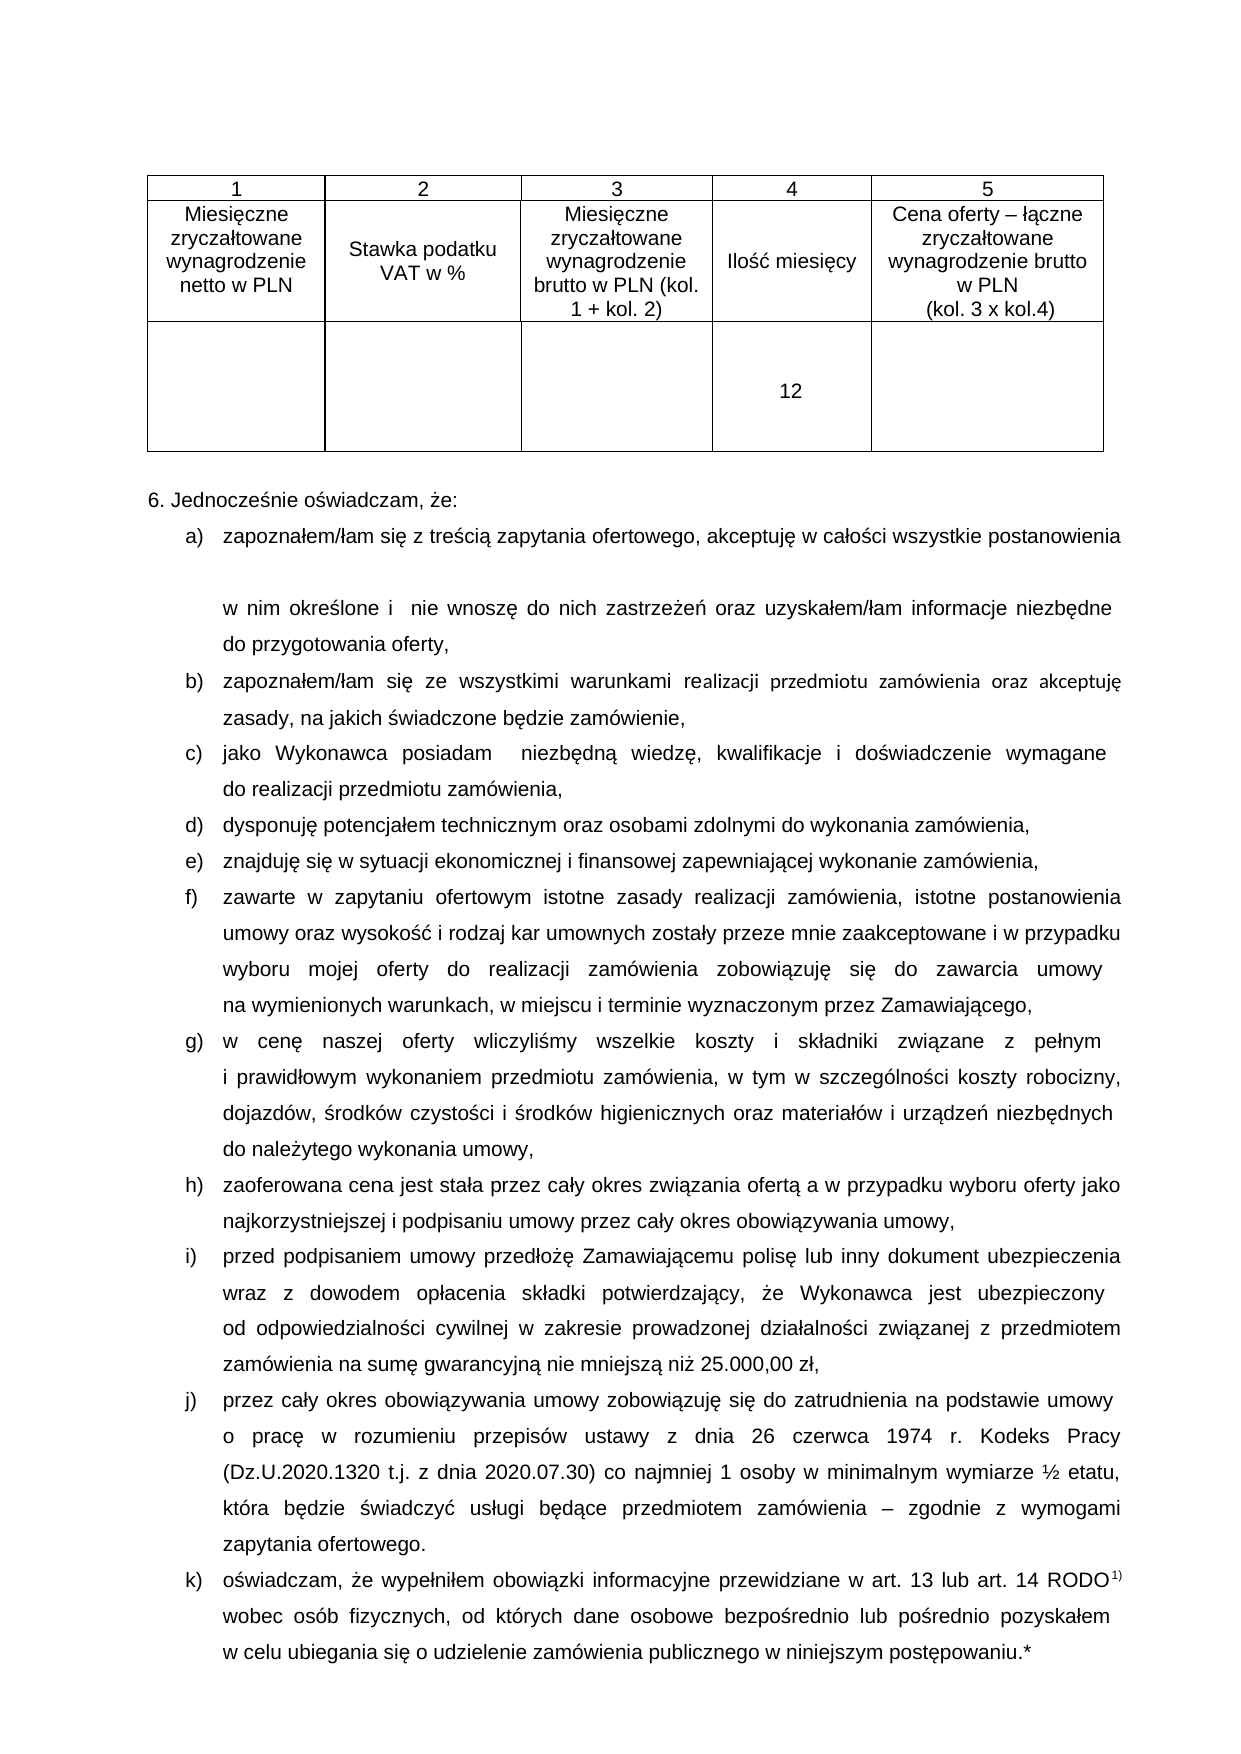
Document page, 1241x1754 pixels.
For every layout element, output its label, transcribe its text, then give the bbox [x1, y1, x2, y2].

table_cell Ilość miesięcy [713, 201, 871, 321]
list zaoferowana cena jest stała przez cały okres związania ofertą a w przypadku wyboru oferty jako najkorzystniejszej i podpisaniu umowy przez cały okres obowiązywania umowy, [185, 1172, 1122, 1232]
table_cell 12 [713, 322, 871, 451]
table_cell [522, 322, 712, 451]
table_cell Miesięczne zryczałtowane wynagrodzenie brutto w PLN (kol. 1 + kol. 2) [521, 201, 712, 321]
table_cell [872, 322, 1103, 451]
list przed podpisaniem umowy przedłożę Zamawiającemu polisę lub inny dokument ubezpieczenia wraz z dowodem opłacenia składki potwierdzający, że Wykonawca jest ubezpieczony od odpowiedzialności cywilnej w zakresie prowadzonej działalności związanej z przedmiotem zamówienia na sumę gwarancyjną nie mniejszą niż 25.000,00 zł, [185, 1244, 1122, 1376]
list zawarte w zapytaniu ofertowym istotne zasady realizacji zamówienia, istotne postanowienia umowy oraz wysokość i rodzaj kar umownych zostały przeze mnie zaakceptowane i w przypadku wyboru mojej oferty do realizacji zamówienia zobowiązuję się do zawarcia umowy na wymienionych warunkach, w miejscu i terminie wyznaczonym przez Zamawiającego, [185, 885, 1122, 1017]
table_header 3 [522, 176, 712, 200]
table_cell Stawka podatku VAT w % [326, 201, 520, 321]
list zapoznałem/łam się ze wszystkimi warunkami realizacji przedmiotu zamówienia oraz akceptuję zasady, na jakich świadczone będzie zamówienie, [185, 668, 1122, 729]
table_header 2 [326, 176, 521, 200]
list znajduję się w sytuacji ekonomicznej i finansowej zapewniającej wykonanie zamówienia, [185, 849, 1122, 873]
list przez cały okres obowiązywania umowy zobowiązuję się do zatrudnienia na podstawie umowy o pracę w rozumieniu przepisów ustawy z dnia 26 czerwca 1974 r. Kodeks Pracy (Dz.U.2020.1320 t.j. z dnia 2020.07.30) co najmniej 1 osoby w minimalnym wymiarze ½ etatu, która będzie świadczyć usługi będące przedmiotem zamówienia – zgodnie z wymogami zapytania ofertowego. [185, 1388, 1122, 1556]
table_cell Miesięczne zryczałtowane wynagrodzenie netto w PLN [148, 201, 324, 321]
table_cell [148, 322, 324, 451]
list jako Wykonawca posiadam niezbędną wiedzę, kwalifikacje i doświadczenie wymagane do realizacji przedmiotu zamówienia, [185, 741, 1122, 801]
table_header 4 [713, 176, 871, 200]
table_header 1 [148, 176, 324, 200]
list w cenę naszej oferty wliczyliśmy wszelkie koszty i składniki związane z pełnym i prawidłowym wykonaniem przedmiotu zamówienia, w tym w szczególności koszty robocizny, dojazdów, środków czystości i środków higienicznych oraz materiałów i urządzeń niezbędnych do należytego wykonania umowy, [185, 1029, 1122, 1161]
table_header 5 [872, 176, 1103, 200]
list oświadczam, że wypełniłem obowiązki informacyjne przewidziane w art. 13 lub art. 14 RODO1) wobec osób fizycznych, od których dane osobowe bezpośrednio lub pośrednio pozyskałem w celu ubiegania się o udzielenie zamówienia publicznego w niniejszym postępowaniu.* [185, 1568, 1122, 1664]
list dysponuję potencjałem technicznym oraz osobami zdolnymi do wykonania zamówienia, [185, 813, 1122, 837]
table_cell Cena oferty – łączne zryczałtowane wynagrodzenie brutto w PLN (kol. 3 x kol.4) [872, 201, 1103, 321]
list zapoznałem/łam się z treścią zapytania ofertowego, akceptuję w całości wszystkie postanowienia w nim określone i nie wnoszę do nich zastrzeżeń oraz uzyskałem/łam informacje niezbędne do przygotowania oferty, [185, 524, 1122, 656]
text 6. Jednocześnie oświadczam, że: [148, 488, 1122, 512]
table_cell [326, 322, 521, 451]
